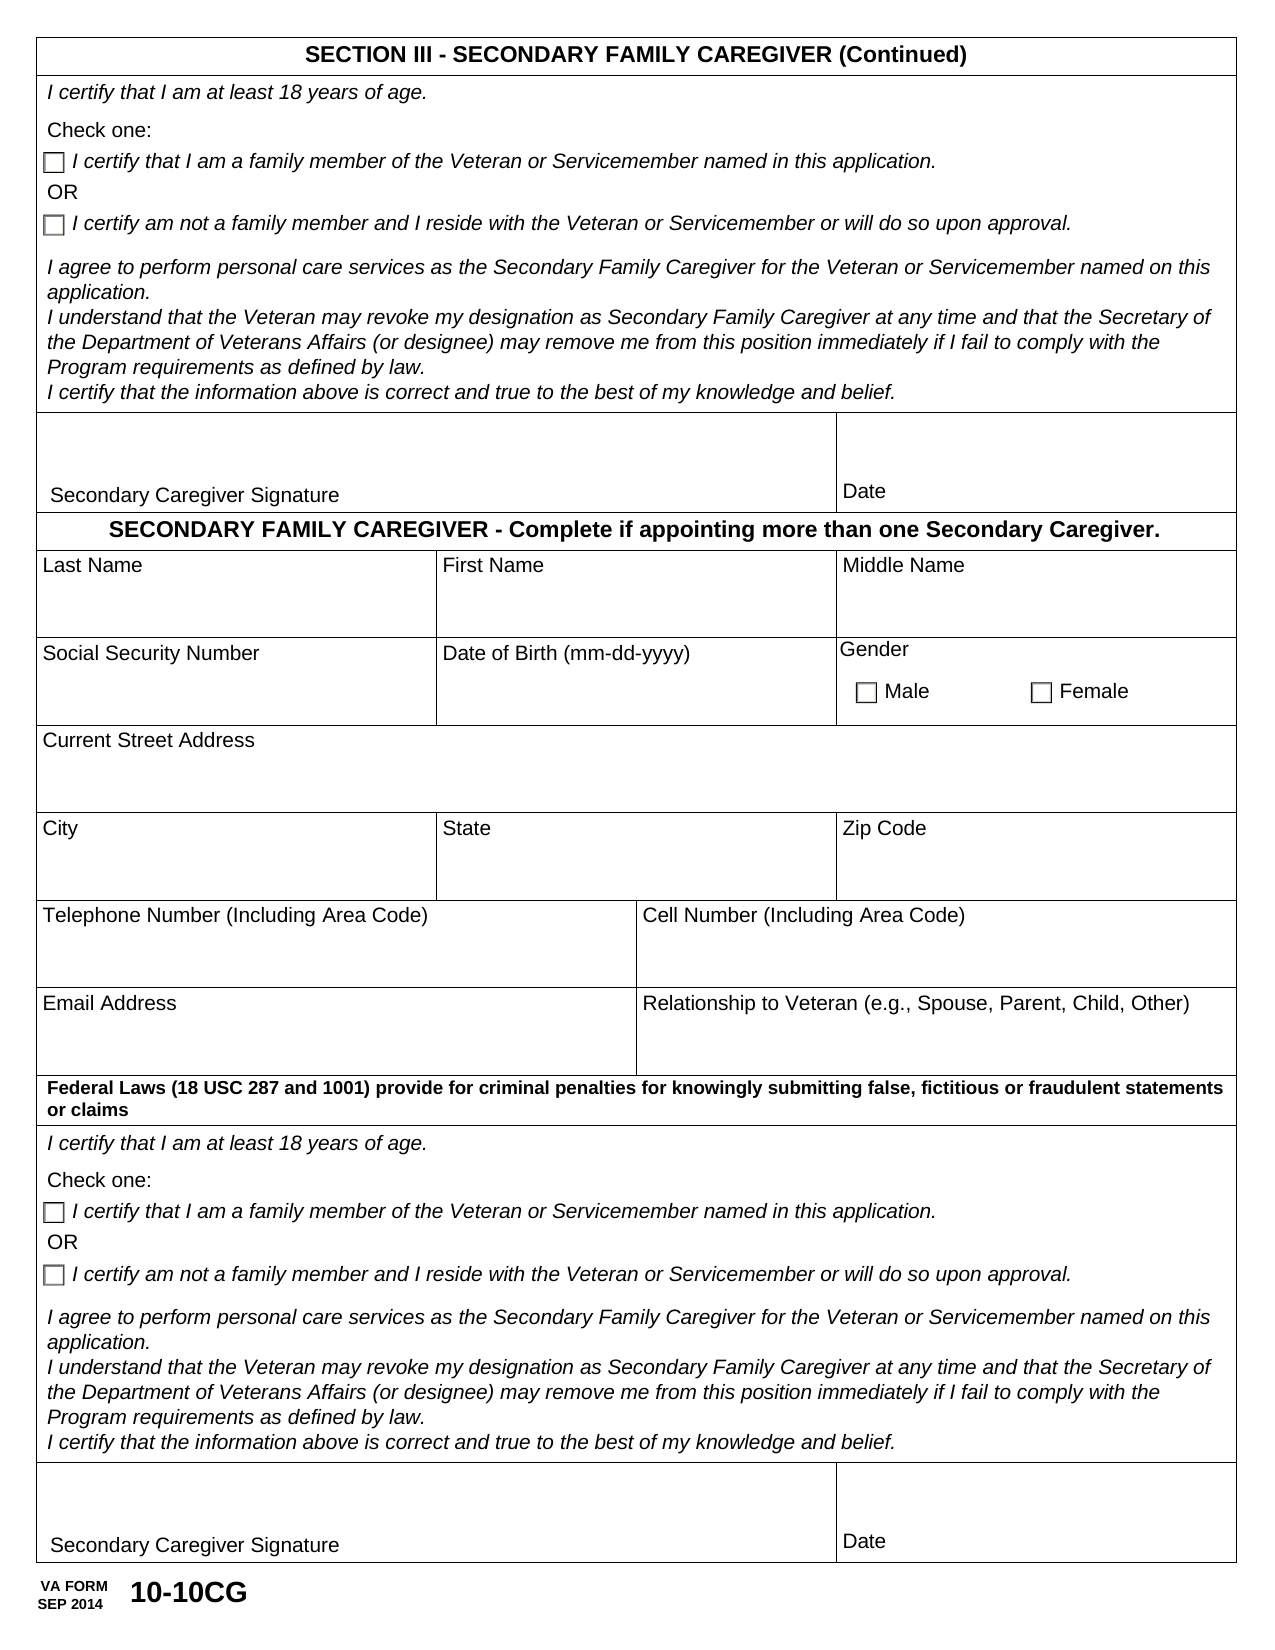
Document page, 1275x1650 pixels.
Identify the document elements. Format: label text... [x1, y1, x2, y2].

table_cell Email Address [37, 988, 636, 1074]
table_cell SECONDARY FAMILY CAREGIVER - Complete if appointing more than one Secondary Caregiver. [37, 513, 1236, 549]
table_header SECTION III - SECONDARY FAMILY CAREGIVER (Continued) [37, 38, 1236, 74]
table_cell Last Name [37, 551, 436, 637]
subtitle 10-10CG [130, 1575, 1248, 1609]
table_cell Relationship to Veteran (e.g., Spouse, Parent, Child, Other) [637, 988, 1236, 1074]
table_cell Zip Code [837, 813, 1236, 899]
table_cell Current Street Address [37, 726, 1236, 812]
table_cell Telephone Number (Including Area Code) [37, 901, 636, 987]
table_cell First Name [437, 551, 836, 637]
table_cell Federal Laws (18 USC 287 and 1001) provide for criminal penalties for knowingly submitting false, fictitious or fraudulent statements or claims [37, 1076, 1236, 1124]
table_cell Social Security Number [37, 638, 436, 724]
table_cell Cell Number (Including Area Code) [637, 901, 1236, 987]
table_cell Date of Birth (mm-dd-yyyy) [437, 638, 836, 724]
text VA FORM SEP 2014 [37, 1578, 108, 1612]
table_cell Secondary Caregiver Signature [37, 413, 836, 512]
table_cell Secondary Caregiver Signature [37, 1463, 836, 1562]
table_cell Gender Male Female [837, 638, 1236, 724]
table_cell City [37, 813, 436, 899]
table_cell Date [837, 413, 1236, 512]
table_cell Date [837, 1463, 1236, 1562]
table_cell State [437, 813, 836, 899]
table_cell I certify that I am at least 18 years of age. Check one: I certify that I am a family member of the Veteran or Servicemember named in this application. OR I certify am not a family member and I reside with the Veteran or Servicemember or will do so upon approval. I agree to perform personal care services as the Secondary Family Caregiver for the Veteran or Servicemember named on this application. I understand that the Veteran may revoke my designation as Secondary Family Caregiver at any time and that the Secretary of the Department of Veterans Affairs (or designee) may remove me from this position immediately if I fail to comply with the Program requirements as defined by law. I certify that the information above is correct and true to the best of my knowledge and belief. [37, 76, 1236, 412]
table_cell Middle Name [837, 551, 1236, 637]
table_cell I certify that I am at least 18 years of age. Check one: I certify that I am a family member of the Veteran or Servicemember named in this application. OR I certify am not a family member and I reside with the Veteran or Servicemember or will do so upon approval. I agree to perform personal care services as the Secondary Family Caregiver for the Veteran or Servicemember named on this application. I understand that the Veteran may revoke my designation as Secondary Family Caregiver at any time and that the Secretary of the Department of Veterans Affairs (or designee) may remove me from this position immediately if I fail to comply with the Program requirements as defined by law. I certify that the information above is correct and true to the best of my knowledge and belief. [37, 1126, 1236, 1462]
